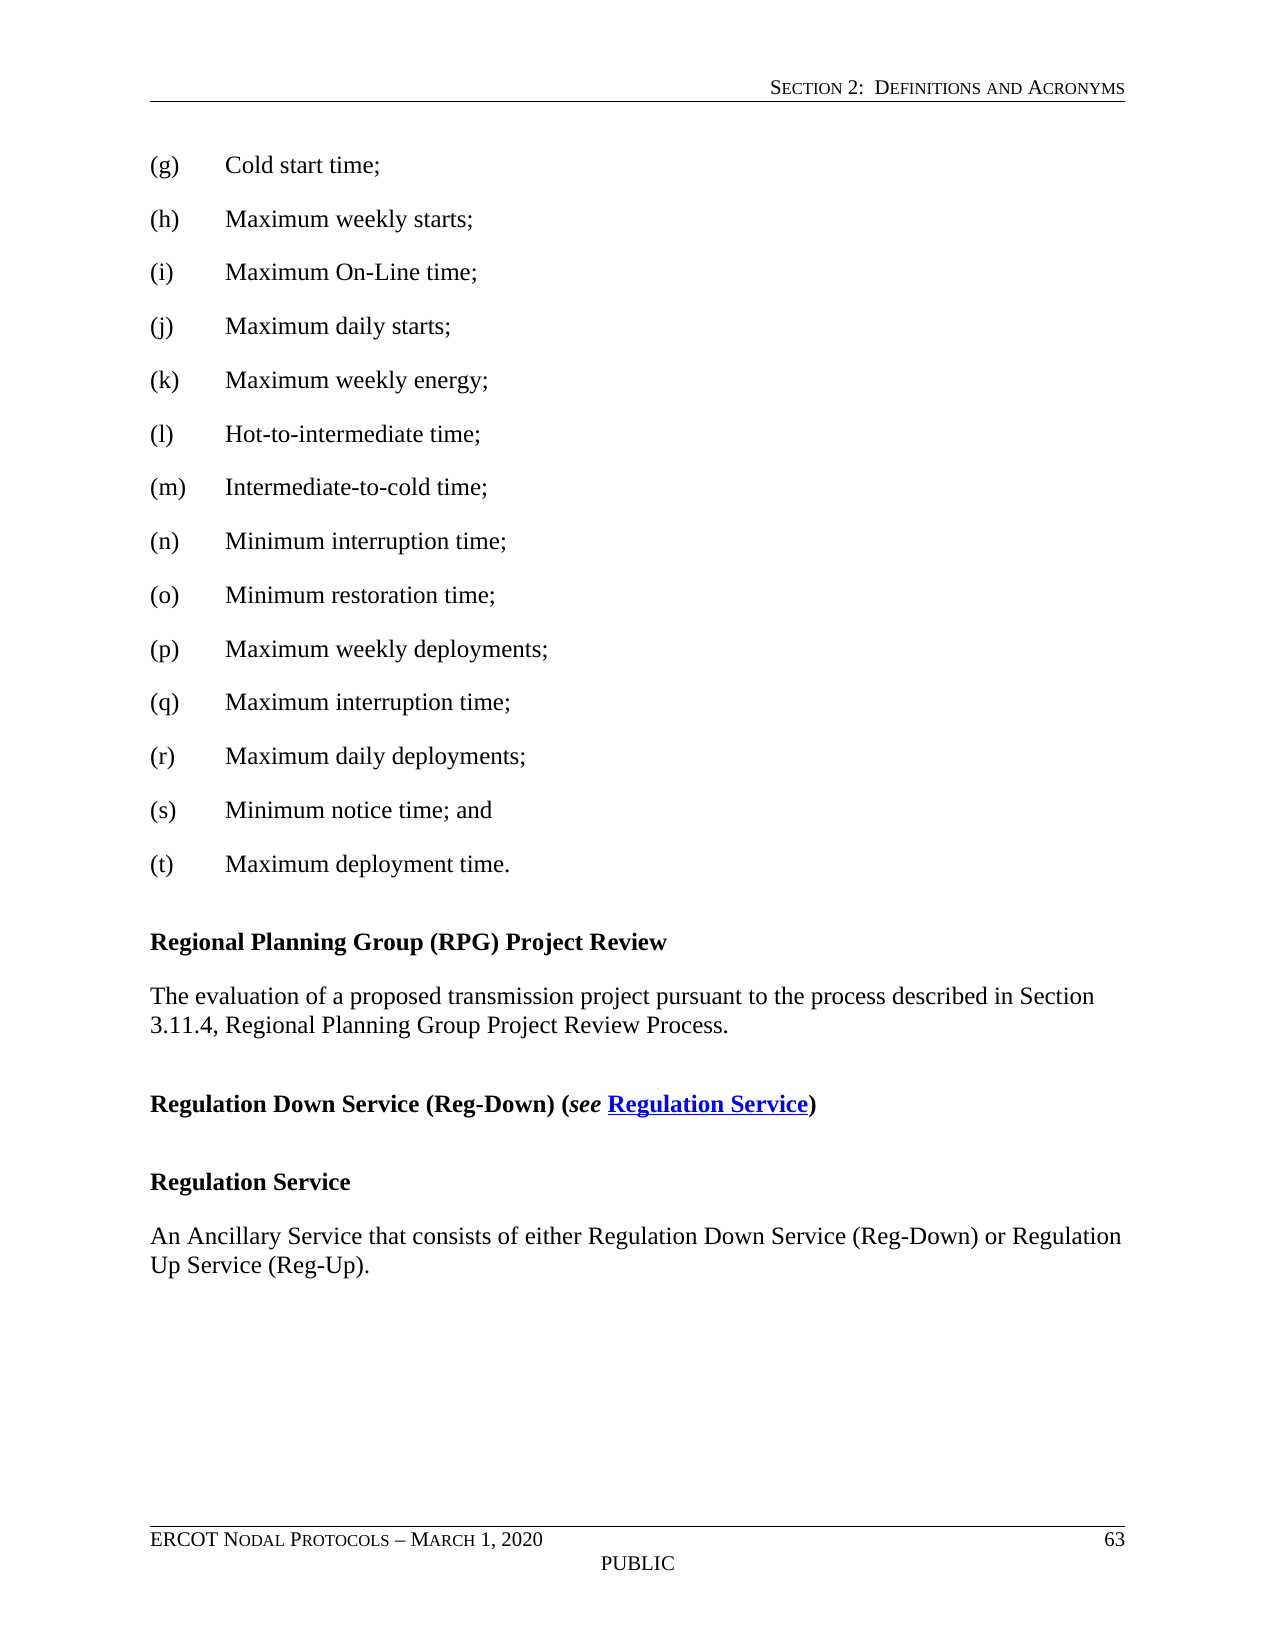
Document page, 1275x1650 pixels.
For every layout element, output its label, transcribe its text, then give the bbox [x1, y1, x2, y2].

text The evaluation of a proposed transmission project pursuant to the process described in Section 3.11.4, Regional Planning Group Project Review Process. [150, 981, 1144, 1039]
list (g) Cold start time; [150, 150, 1125, 179]
list (j) Maximum daily starts; [150, 311, 1125, 340]
list (n) Minimum interruption time; [150, 526, 1125, 555]
list (s) Minimum notice time; and [150, 795, 1125, 824]
list (t) Maximum deployment time. [150, 849, 1125, 877]
list (k) Maximum weekly energy; [150, 365, 1125, 394]
text Regulation Down Service (Reg-Down) (see Regulation Service) [150, 1089, 1125, 1117]
list (i) Maximum On-Line time; [150, 257, 1125, 286]
list (h) Maximum weekly starts; [150, 204, 1125, 232]
list (m) Intermediate-to-cold time; [150, 472, 1125, 501]
list (r) Maximum daily deployments; [150, 741, 1125, 770]
list (p) Maximum weekly deployments; [150, 634, 1125, 662]
list (o) Minimum restoration time; [150, 580, 1125, 609]
list (q) Maximum interruption time; [150, 687, 1125, 716]
list (l) Hot-to-intermediate time; [150, 419, 1125, 447]
text Regional Planning Group (RPG) Project Review [150, 927, 1125, 956]
text Regulation Service [150, 1167, 1125, 1196]
text An Ancillary Service that consists of either Regulation Down Service (Reg-Down) or Regulation Up Service (Reg-Up). [150, 1221, 1144, 1279]
